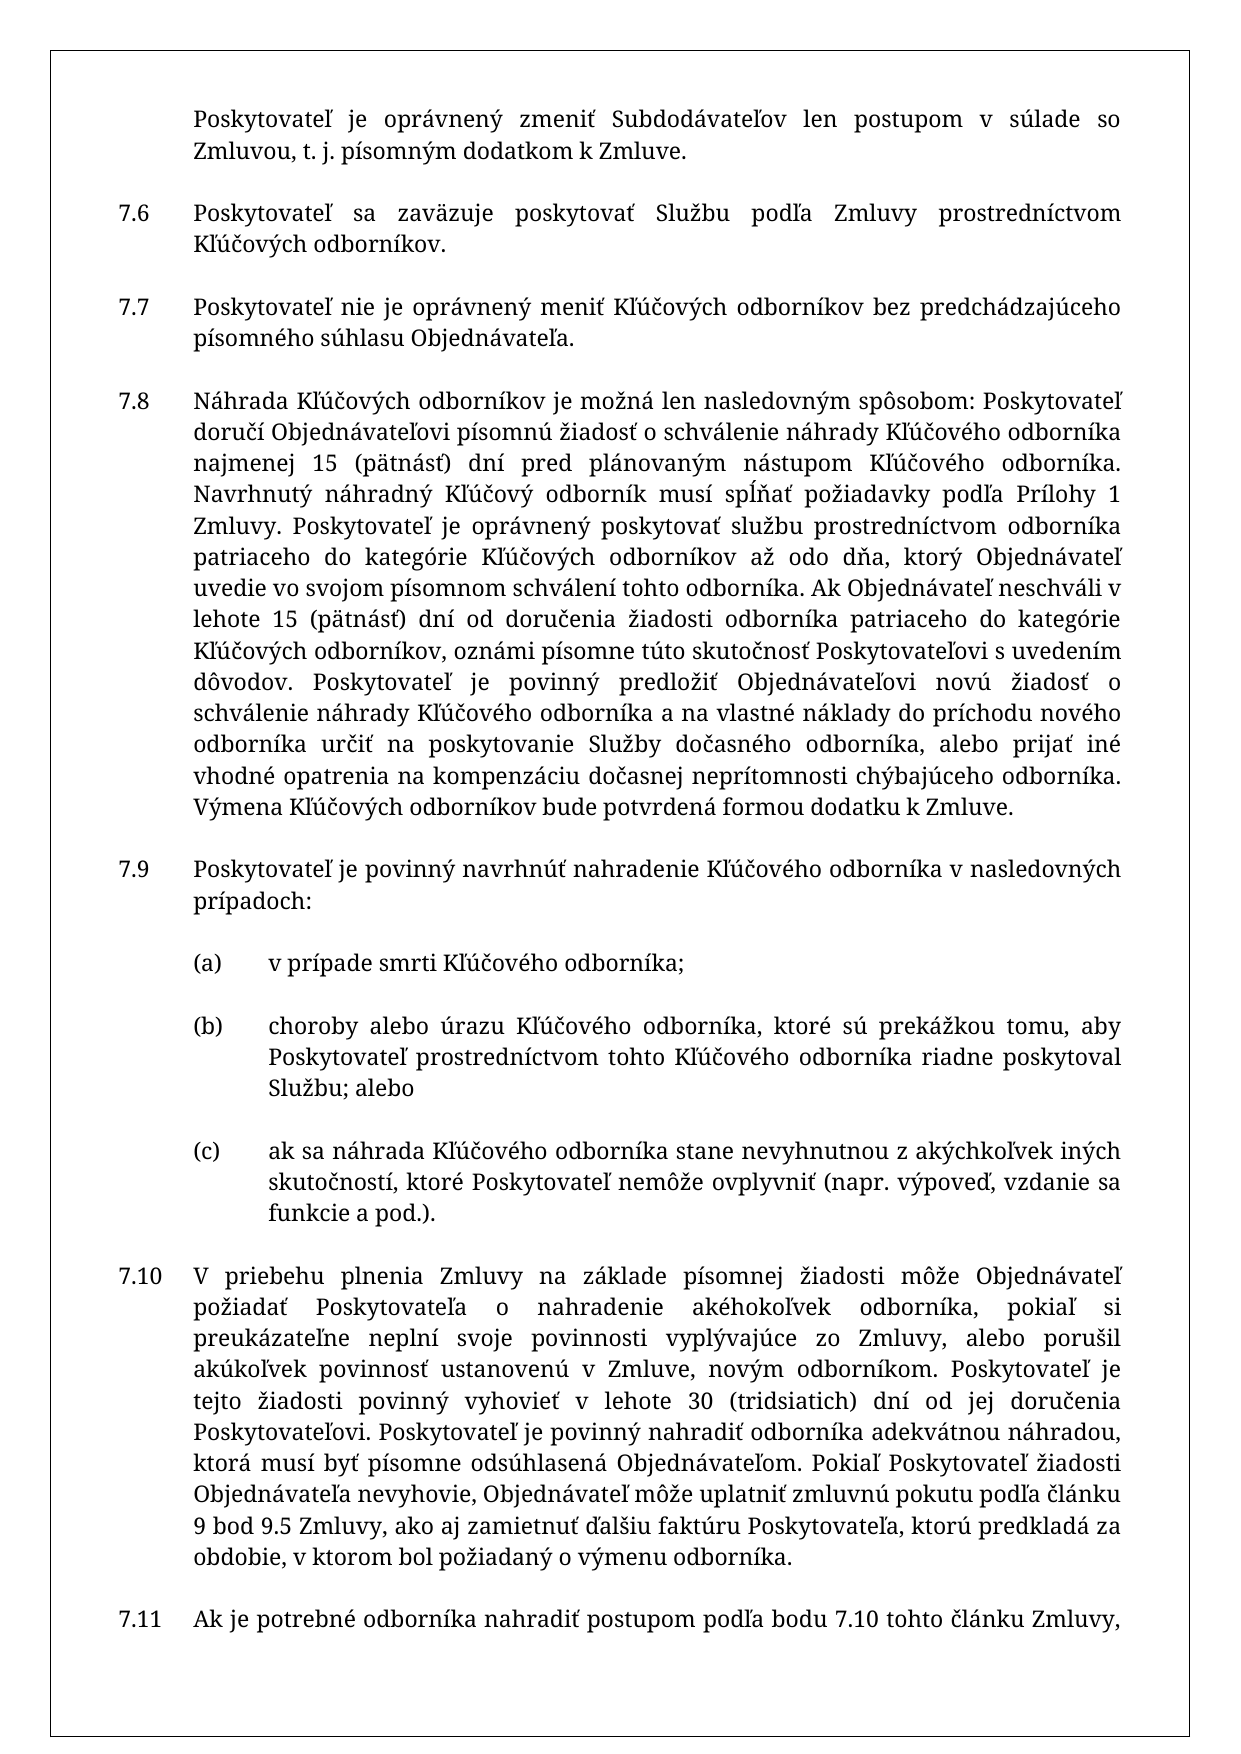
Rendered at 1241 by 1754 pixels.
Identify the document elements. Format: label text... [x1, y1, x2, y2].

list ak sa náhrada Kľúčového odborníka stane nevyhnutnou z akýchkoľvek iných skutočností, ktoré Poskytovateľ nemôže ovplyvniť (napr. výpoveď, vzdanie sa funkcie a pod.). [193, 1134, 1122, 1228]
list v prípade smrti Kľúčového odborníka; [193, 947, 1122, 978]
list Poskytovateľ je povinný navrhnúť nahradenie Kľúčového odborníka v nasledovných prípadoch: [118, 853, 1122, 916]
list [118, 1603, 1122, 1634]
list Poskytovateľ nie je oprávnený meniť Kľúčových odborníkov bez predchádzajúceho písomného súhlasu Objednávateľa. [118, 291, 1122, 353]
list V priebehu plnenia Zmluvy na základe písomnej žiadosti môže Objednávateľ požiadať Poskytovateľa o nahradenie akéhokoľvek odborníka, pokiaľ si preukázateľne neplní svoje povinnosti vyplývajúce zo Zmluvy, alebo porušil akúkoľvek povinnosť ustanovenú v Zmluve, novým odborníkom. Poskytovateľ je tejto žiadosti povinný vyhovieť v lehote 30 (tridsiatich) dní od jej doručenia Poskytovateľovi. Poskytovateľ je povinný nahradiť odborníka adekvátnou náhradou, ktorá musí byť písomne odsúhlasená Objednávateľom. Pokiaľ Poskytovateľ žiadosti Objednávateľa nevyhovie, Objednávateľ môže uplatniť zmluvnú pokutu podľa článku 9 bod 9.5 Zmluvy, ako aj zamietnuť ďalšiu faktúru Poskytovateľa, ktorú predkladá za obdobie, v ktorom bol požiadaný o výmenu odborníka. [118, 1259, 1122, 1572]
list Poskytovateľ sa zaväzuje poskytovať Službu podľa Zmluvy prostredníctvom Kľúčových odborníkov. [118, 197, 1122, 259]
list Náhrada Kľúčových odborníkov je možná len nasledovným spôsobom: Poskytovateľ doručí Objednávateľovi písomnú žiadosť o schválenie náhrady Kľúčového odborníka najmenej 15 (pätnásť) dní pred plánovaným nástupom Kľúčového odborníka. Navrhnutý náhradný Kľúčový odborník musí spĺňať požiadavky podľa Prílohy 1 Zmluvy. Poskytovateľ je oprávnený poskytovať službu prostredníctvom odborníka patriaceho do kategórie Kľúčových odborníkov až odo dňa, ktorý Objednávateľ uvedie vo svojom písomnom schválení tohto odborníka. Ak Objednávateľ neschváli v lehote 15 (pätnásť) dní od doručenia žiadosti odborníka patriaceho do kategórie Kľúčových odborníkov, oznámi písomne túto skutočnosť Poskytovateľovi s uvedením dôvodov. Poskytovateľ je povinný predložiť Objednávateľovi novú žiadosť o schválenie náhrady Kľúčového odborníka a na vlastné náklady do príchodu nového odborníka určiť na poskytovanie Služby dočasného odborníka, alebo prijať iné vhodné opatrenia na kompenzáciu dočasnej neprítomnosti chýbajúceho odborníka. Výmena Kľúčových odborníkov bude potvrdená formou dodatku k Zmluve. [118, 384, 1122, 822]
list choroby alebo úrazu Kľúčového odborníka, ktoré sú prekážkou tomu, aby Poskytovateľ prostredníctvom tohto Kľúčového odborníka riadne poskytoval Službu; alebo [193, 1009, 1122, 1103]
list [118, 103, 1122, 166]
